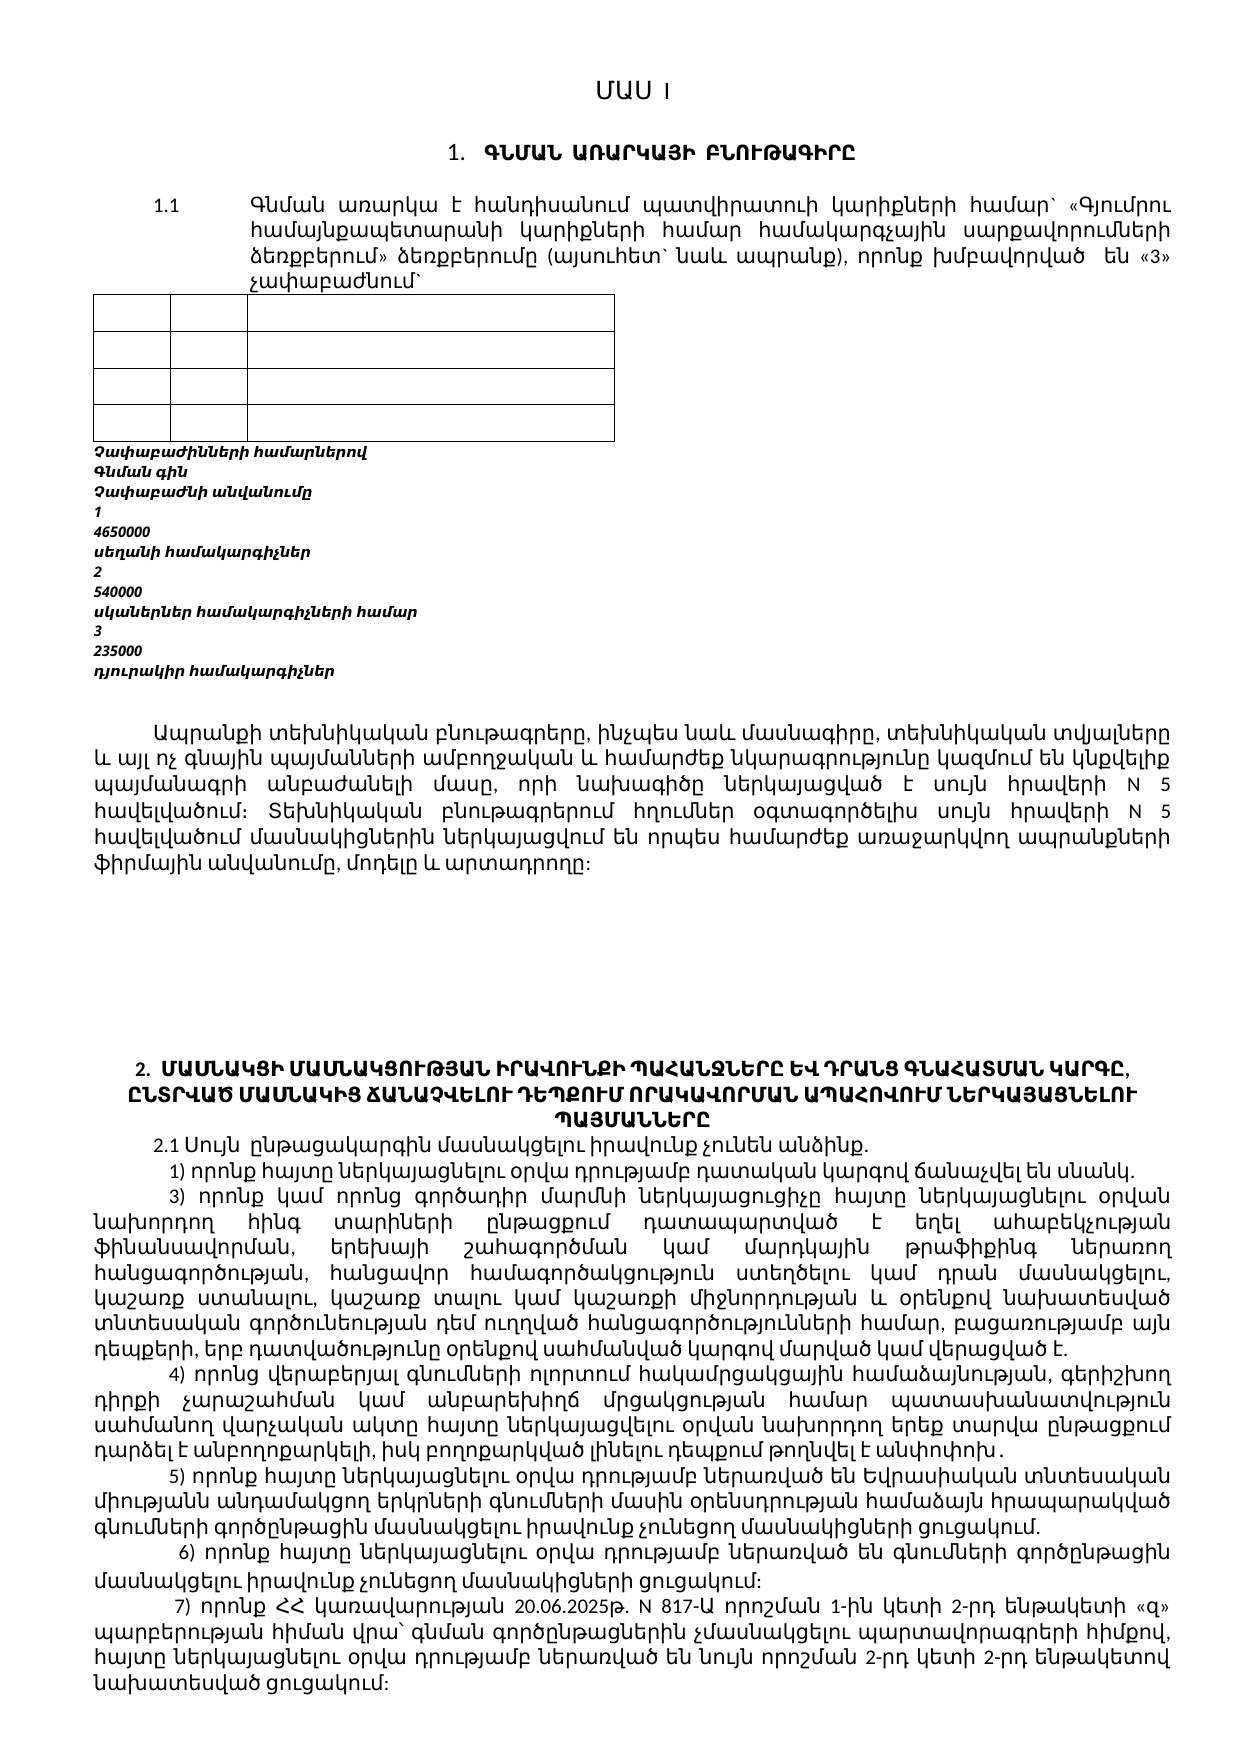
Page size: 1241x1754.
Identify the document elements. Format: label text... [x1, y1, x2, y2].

text 6) որոնք հայտը ներկայացնելու օրվա դրությամբ ներառված են գնումների գործընթացին մասնակցելու իրավունք չունեցող մասնակիցների ցուցակում: [94, 1539, 1171, 1593]
text 2. ՄԱՍՆԱԿՑԻ ՄԱՍՆԱԿՑՈՒԹՅԱՆ ԻՐԱՎՈՒՆՔԻ ՊԱՀԱՆՋՆԵՐԸ ԵՎ ԴՐԱՆՑ ԳՆԱՀԱՏՄԱՆ ԿԱՐԳԸ, ԸՆՏՐՎԱԾ ՄԱՍՆԱԿԻՑ ՃԱՆԱՉՎԵԼՈՒ ԴԵՊՔՈՒՄ ՈՐԱԿԱՎՈՐՄԱՆ ԱՊԱՀՈՎՈՒՄ ՆԵՐԿԱՅԱՑՆԵԼՈՒ ՊԱՅՄԱՆՆԵՐԸ [94, 1056, 1171, 1133]
text 7) որոնք ՀՀ կառավարության 20.06.2025թ. N 817-Ա որոշման 1-ին կետի 2-րդ ենթակետի «զ» պարբերության հիման վրա՝ գնման գործընթացներին չմասնակցելու պարտավորագրերի հիմքով, հայտը ներկայացնելու օրվա դրությամբ ներառված են նույն որոշման 2-րդ կետի 2-րդ ենթակետով նախատեսված ցուցակում: [94, 1593, 1171, 1695]
subtitle Գնման առարկա է հանդիսանում պատվիրատուի կարիքների համար` «Գյումրու համայնքապետարանի կարիքների համար համակարգչային սարքավորումների ձեռքբերում» ձեռքբերումը (այսուհետ` նաև ապրանք), որոնք խմբավորված են «3» չափաբաժնում` [153, 192, 1171, 294]
text Ապրանքի տեխնիկական բնութագրերը, ինչպես նաև մասնագիրը, տեխնիկական տվյալները և այլ ոչ գնային պայմանների ամբողջական և համարժեք նկարագրությունը կազմում են կնքվելիք պայմանագրի անբաժանելի մասը, որի նախագիծը ներկայացված է սույն հրավերի N 5 հավելվածում։ Տեխնիկական բնութագրերում հղումներ օգտագործելիս սույն հրավերի N 5 հավելվածում մասնակիցներին ներկայացվում են որպես համարժեք առաջարկվող ապրանքների ֆիրմային անվանումը, մոդելը և արտադրողը: [94, 720, 1171, 875]
text 3) որոնք կամ որոնց գործադիր մարմնի ներկայացուցիչը հայտը ներկայացնելու օրվան նախորդող հինգ տարիների ընթացքում դատապարտված է եղել ահաբեկչության ֆինանսավորման, երեխայի շահագործման կամ մարդկային թրաֆիքինգ ներառող հանցագործության, հանցավոր համագործակցություն ստեղծելու կամ դրան մասնակցելու, կաշառք ստանալու, կաշառք տալու կամ կաշառքի միջնորդության և օրենքով նախատեսված տնտեսական գործունեության դեմ ուղղված հանցագործությունների համար, բացառությամբ այն դեպքերի, երբ դատվածությունը օրենքով սահմանված կարգով մարված կամ վերացված է. [94, 1183, 1171, 1361]
text 4) որոնց վերաբերյալ գնումների ոլորտում հակամրցակցային համաձայնության, գերիշխող դիրքի չարաշահման կամ անբարեխիղճ մրցակցության համար պատասխանատվություն սահմանող վարչական ակտը հայտը ներկայացվելու օրվան նախորդող երեք տարվա ընթացքում դարձել է անբողոքարկելի, իսկ բողոքարկված լինելու դեպքում թողնվել է անփոփոխ․ [94, 1361, 1171, 1463]
text ՄԱՍ I [94, 75, 1171, 106]
text 1) որոնք հայտը ներկայացնելու օրվա դրությամբ դատական կարգով ճանաչվել են սնանկ. [94, 1158, 1171, 1183]
list ԳՆՄԱՆ ԱՌԱՐԿԱՅԻ ԲՆՈՒԹԱԳԻՐԸ [131, 136, 1171, 167]
text 5) որոնք հայտը ներկայացնելու օրվա դրությամբ ներառված են Եվրասիական տնտեսական միությանն անդամակցող երկրների գնումների մասին օրենսդրության համաձայն հրապարակված գնումների գործընթացին մասնակցելու իրավունք չունեցող մասնակիցների ցուցակում. [94, 1463, 1171, 1539]
text 2.1 Սույն ընթացակարգին մասնակցելու իրավունք չունեն անձինք. [94, 1133, 1171, 1158]
